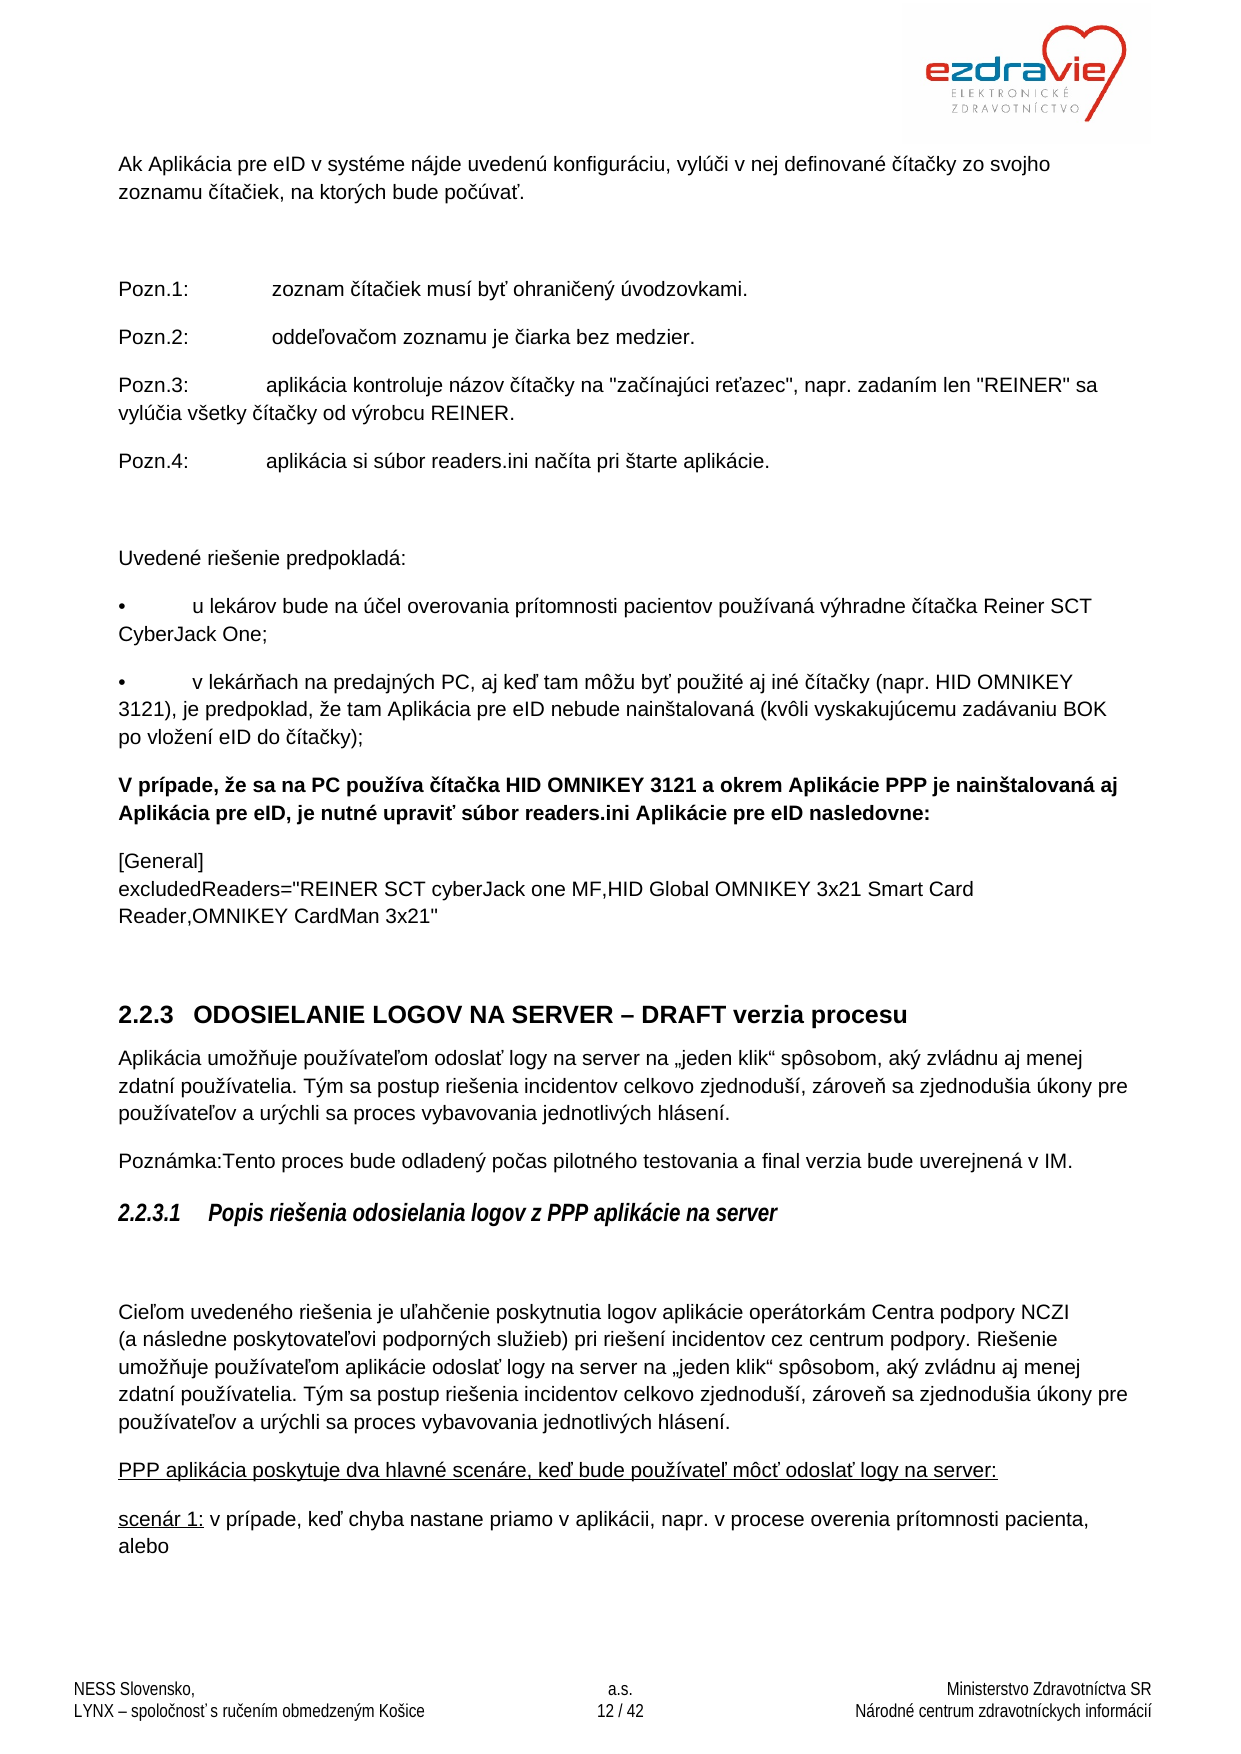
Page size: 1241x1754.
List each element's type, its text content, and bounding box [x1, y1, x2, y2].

subtitle ODOSIELANIE LOGOV NA SERVER – DRAFT verzia procesu [118, 1001, 1137, 1029]
text Pozn.4: aplikácia si súbor readers.ini načíta pri štarte aplikácie. [118, 449, 1137, 473]
text PPP aplikácia poskytuje dva hlavné scenáre, keď bude používateľ môcť odoslať logy na server: [118, 1458, 1137, 1482]
text Cieľom uvedeného riešenia je uľahčenie poskytnutia logov aplikácie operátorkám Centra podpory NCZI (a následne poskytovateľovi podporných služieb) pri riešení incidentov cez centrum podpory. Riešenie umožňuje používateľom aplikácie odoslať logy na server na „jeden klik“ spôsobom, aký zvládnu aj menej zdatní používatelia. Tým sa postup riešenia incidentov celkovo zjednoduší, zároveň sa zjednodušia úkony pre používateľov a urýchli sa proces vybavovania jednotlivých hlásení. [118, 1300, 1137, 1434]
text V prípade, že sa na PC používa čítačka HID OMNIKEY 3121 a okrem Aplikácie PPP je nainštalovaná aj Aplikácia pre eID, je nutné upraviť súbor readers.ini Aplikácie pre eID nasledovne: [118, 773, 1137, 824]
text [General] excludedReaders="REINER SCT cyberJack one MF,HID Global OMNIKEY 3x21 Smart Card Reader,OMNIKEY CardMan 3x21" [118, 849, 1137, 928]
text Uvedené riešenie predpokladá: [118, 546, 1137, 569]
text Pozn.3: aplikácia kontroluje názov čítačky na "začínajúci reťazec", napr. zadaním len "REINER" sa vylúčia všetky čítačky od výrobcu REINER. [118, 373, 1137, 424]
picture [901, 3, 1151, 144]
text • u lekárov bude na účel overovania prítomnosti pacientov používaná výhradne čítačka Reiner SCT CyberJack One; [118, 594, 1137, 645]
text scenár 1: v prípade, keď chyba nastane priamo v aplikácii, napr. v procese overenia prítomnosti pacienta, alebo [118, 1506, 1137, 1558]
text Ak Aplikácia pre eID v systéme nájde uvedenú konfiguráciu, vylúči v nej definované čítačky zo svojho zoznamu čítačiek, na ktorých bude počúvať. [118, 152, 1137, 204]
subtitle Popis riešenia odosielania logov z PPP aplikácie na server [118, 1198, 1137, 1226]
text • v lekárňach na predajných PC, aj keď tam môžu byť použité aj iné čítačky (napr. HID OMNIKEY 3121), je predpoklad, že tam Aplikácia pre eID nebude nainštalovaná (kvôli vyskakujúcemu zadávaniu BOK po vložení eID do čítačky); [118, 670, 1137, 749]
text Poznámka:Tento proces bude odladený počas pilotného testovania a final verzia bude uverejnená v IM. [118, 1149, 1137, 1173]
text Pozn.1: zoznam čítačiek musí byť ohraničený úvodzovkami. [118, 276, 1137, 300]
text Pozn.2: oddeľovačom zoznamu je čiarka bez medzier. [118, 325, 1137, 349]
text Aplikácia umožňuje používateľom odoslať logy na server na „jeden klik“ spôsobom, aký zvládnu aj menej zdatní používatelia. Tým sa postup riešenia incidentov celkovo zjednoduší, zároveň sa zjednodušia úkony pre používateľov a urýchli sa proces vybavovania jednotlivých hlásení. [118, 1046, 1137, 1125]
